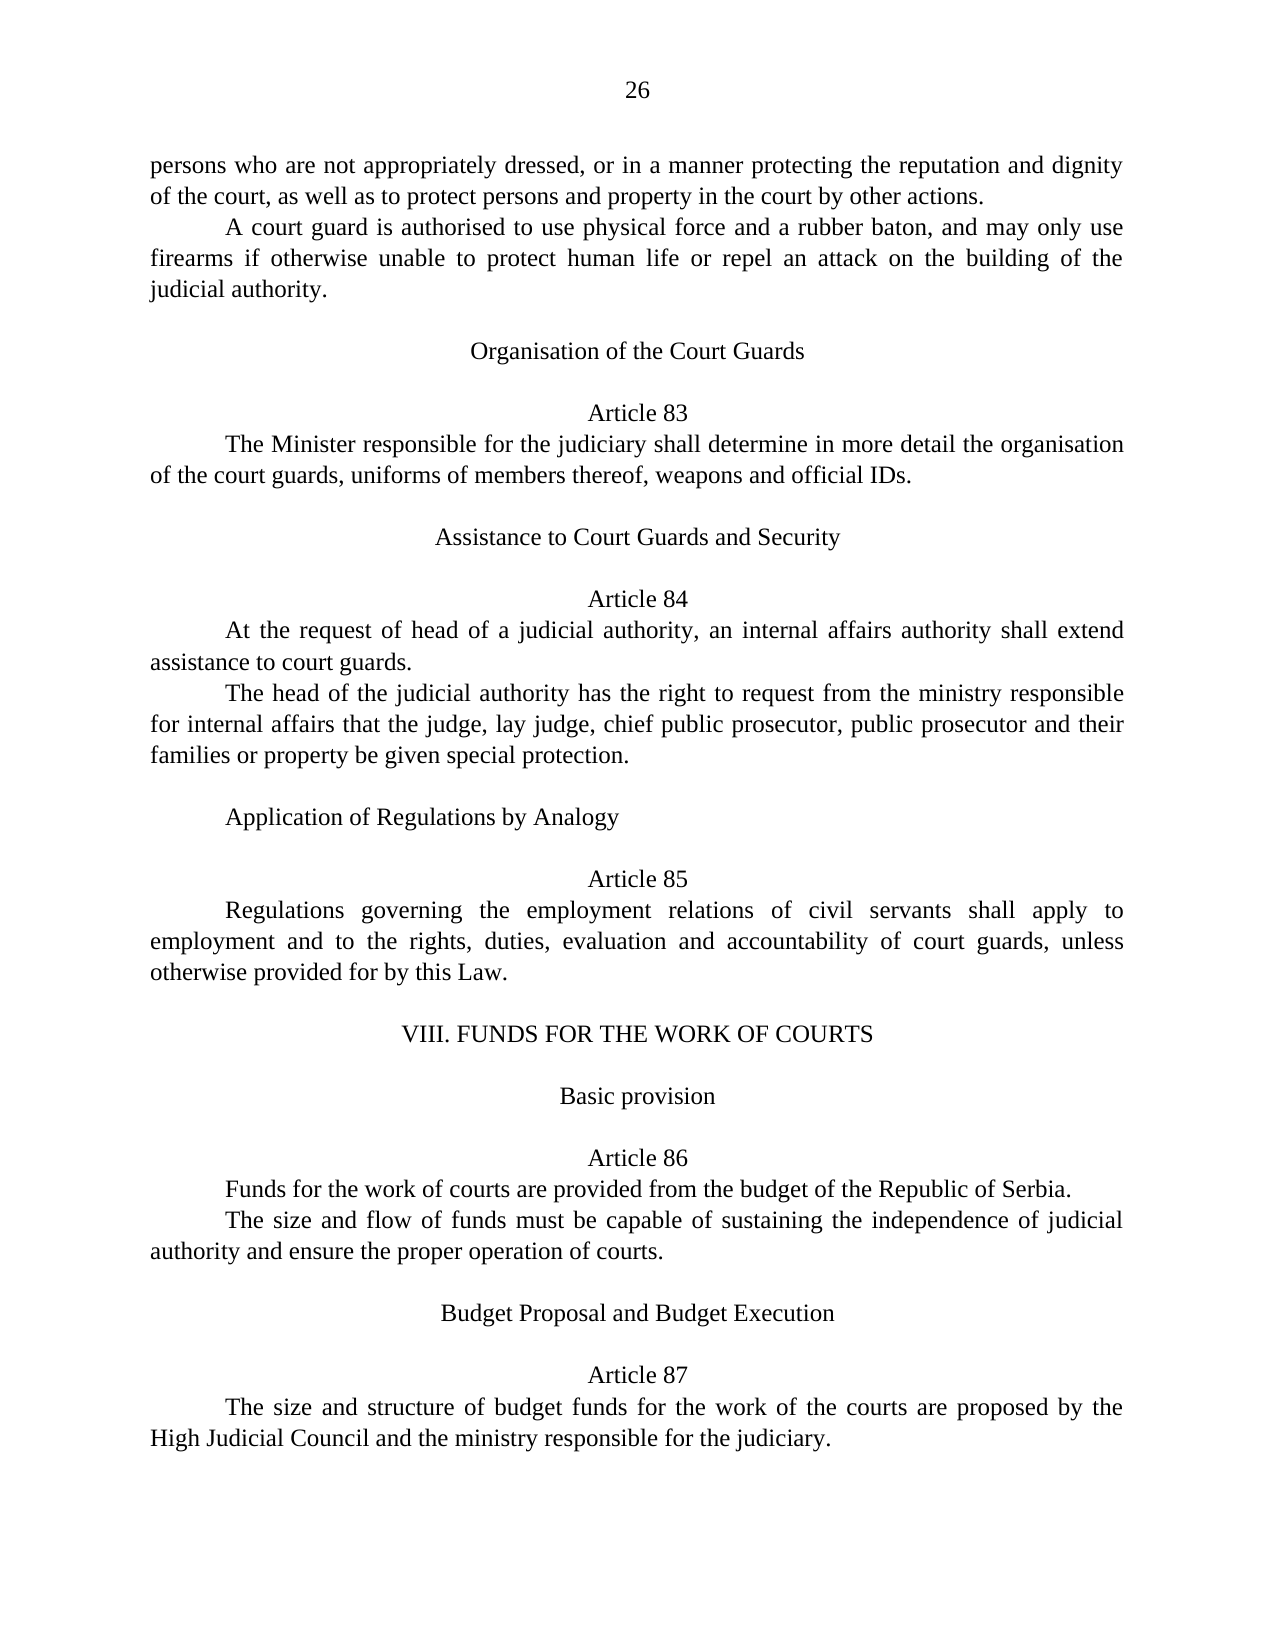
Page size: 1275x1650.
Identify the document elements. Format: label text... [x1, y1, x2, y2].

text Assistance to Court Guards and Security [150, 522, 1125, 551]
text The size and structure of budget funds for the work of the courts are proposed by the High Judicial Council and the ministry responsible for the judiciary. [150, 1392, 1125, 1451]
text Basic provision [150, 1081, 1125, 1110]
text Article 85 [150, 864, 1125, 893]
text At the request of head of a judicial authority, an internal affairs authority shall extend assistance to court guards. [150, 616, 1125, 675]
text Budget Proposal and Budget Execution [150, 1298, 1125, 1327]
text The Minister responsible for the judiciary shall determine in more detail the organisation of the court guards, uniforms of members thereof, weapons and official IDs. [150, 429, 1125, 489]
text Application of Regulations by Analogy [150, 802, 1125, 831]
text A court guard is authorised to use physical force and a rubber baton, and may only use firearms if otherwise unable to protect human life or repel an attack on the building of the judicial authority. [150, 212, 1125, 303]
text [150, 150, 1125, 210]
text Article 83 [150, 398, 1125, 427]
text Article 86 [150, 1143, 1125, 1172]
text Article 87 [150, 1361, 1125, 1389]
text Regulations governing the employment relations of civil servants shall apply to employment and to the rights, duties, evaluation and accountability of court guards, unless otherwise provided for by this Law. [150, 895, 1125, 986]
text Organisation of the Court Guards [150, 336, 1125, 365]
text The size and flow of funds must be capable of sustaining the independence of judicial authority and ensure the proper operation of courts. [150, 1205, 1125, 1265]
text The head of the judicial authority has the right to request from the ministry responsible for internal affairs that the judge, lay judge, chief public prosecutor, public prosecutor and their families or property be given special protection. [150, 678, 1125, 768]
text VIII. FUNDS FOR THE WORK OF COURTS [150, 1019, 1125, 1048]
text Funds for the work of courts are provided from the budget of the Republic of Serbia. [150, 1174, 1125, 1203]
text Article 84 [150, 584, 1125, 613]
